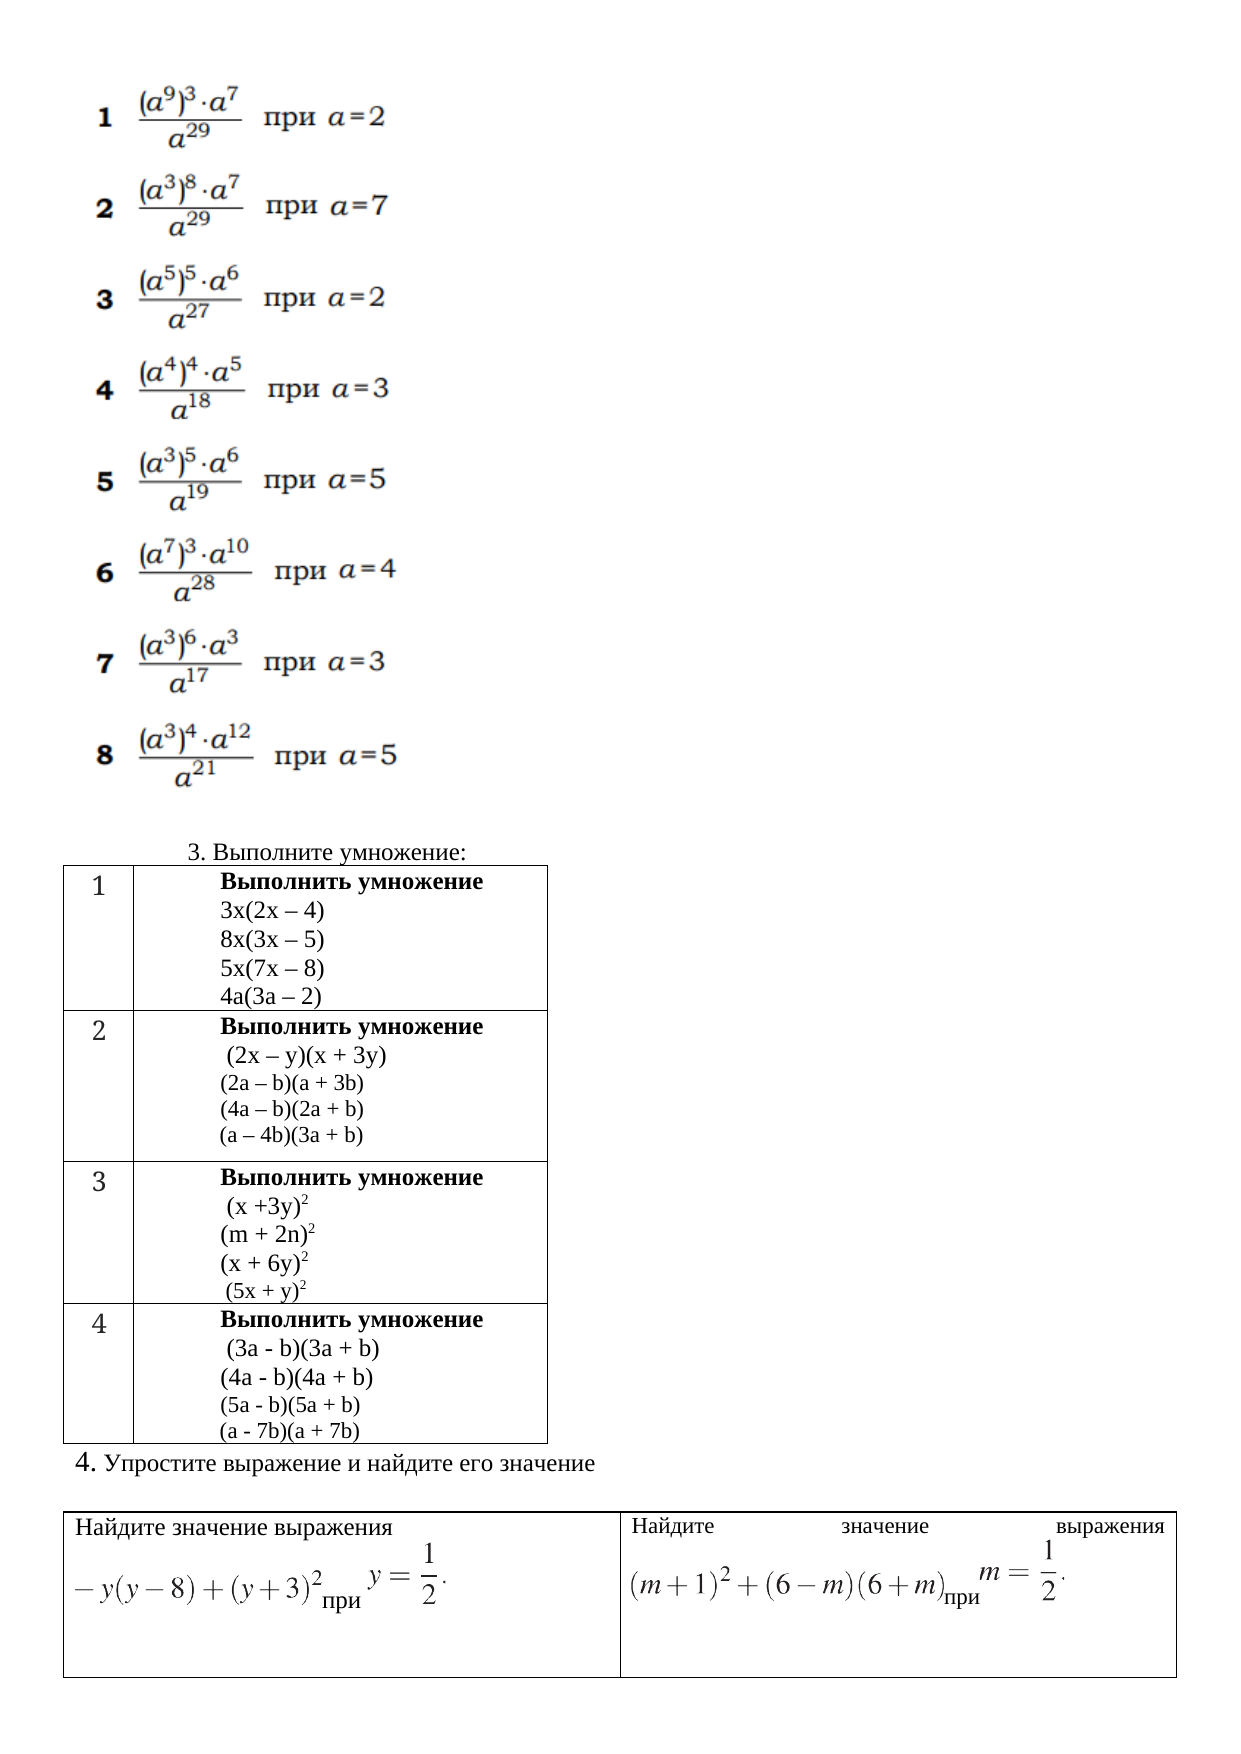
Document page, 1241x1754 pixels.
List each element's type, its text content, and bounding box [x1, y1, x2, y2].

table_cell 3 [64, 1162, 133, 1303]
picture [75, 1569, 322, 1609]
table_header Выполнить умножение 3x(2x – 4) 8x(3x – 5) 5x(7x – 8) 4a(3a – 2) [134, 866, 547, 1010]
table_cell Выполнить умножение (2x – y)(x + 3y) (2a – b)(a + 3b) (4a – b)(2a + b) (a – 4b)(3a + b) [134, 1011, 547, 1161]
picture [367, 1541, 446, 1609]
table_header 1 [64, 866, 133, 1010]
text 4. Упростите выражение и найдите его значение [75, 1444, 1165, 1478]
picture [979, 1538, 1065, 1605]
table_cell Выполнить умножение (3а - b)(3a + b) (4а - b)(4a + b) (5а - b)(5a + b) (а - 7b)(a + 7b) [134, 1304, 547, 1443]
picture [75, 75, 493, 804]
table_cell 2 [64, 1011, 133, 1161]
table_cell Выполнить умножение (x +3y)2 (m + 2n)2 (x + 6y)2 (5x + y)2 [134, 1162, 547, 1303]
table_header Найдите значение выражения при [64, 1513, 620, 1677]
text 3. Выполните умножение: [187, 837, 1165, 865]
table_header Найдите значение выражения при [621, 1513, 1176, 1677]
picture [631, 1565, 944, 1605]
table_cell 4 [64, 1304, 133, 1443]
